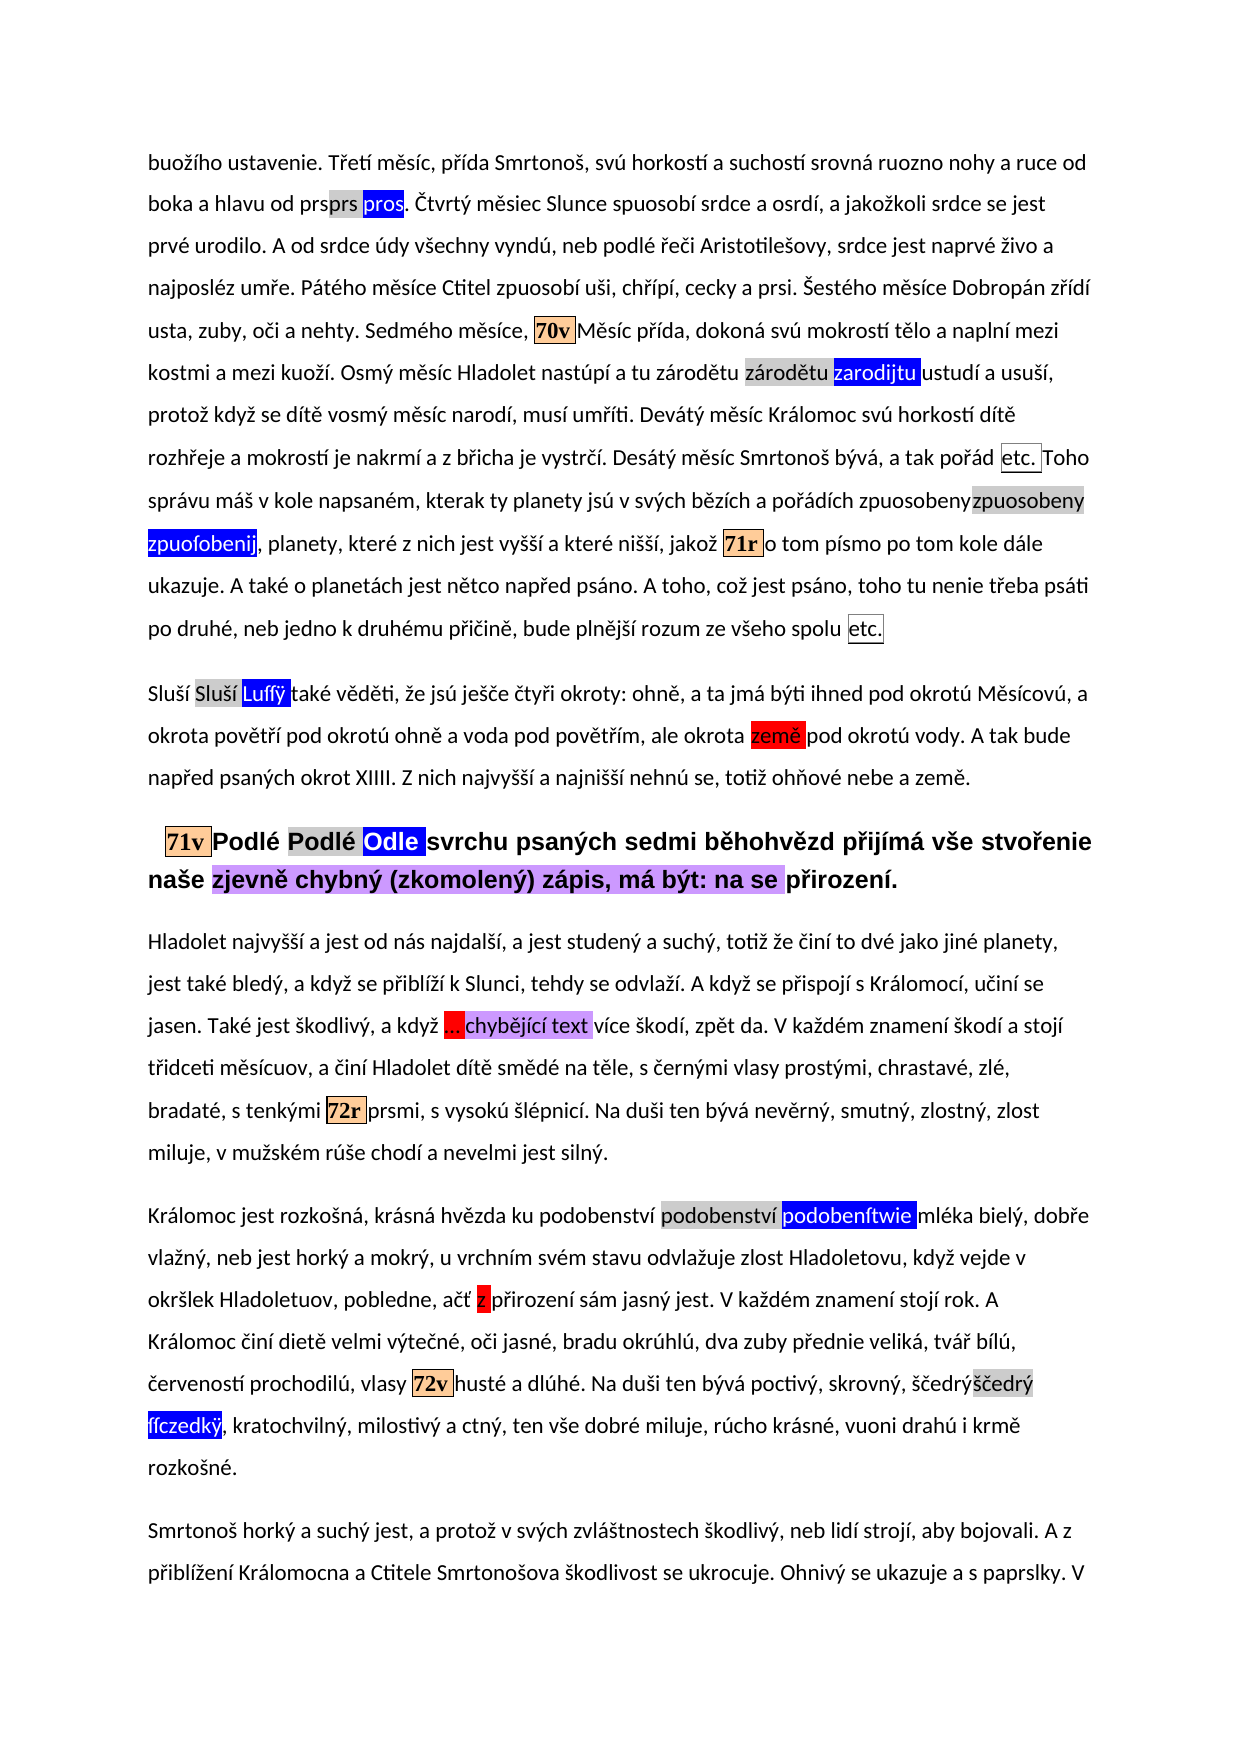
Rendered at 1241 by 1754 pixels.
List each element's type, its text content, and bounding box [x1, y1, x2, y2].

text Hladolet najvyšší a jest od nás najdalší, a jest studený a suchý, totiž že činí to dvé jako jiné planety, jest také bledý, a když se přiblíží k Slunci, tehdy se odvlaží. A když se přispojí s Králomocí, učiní se jasen. Také jest škodlivý, a když … chybějící text více škodí, zpět da. V každém znamení škodí a stojí třidceti měsícuov, a činí Hladolet dítě smědé na těle, s černými vlasy prostými, chrastavé, zlé, bradaté, s tenkými 72r prsmi, s vysokú šlépnicí. Na duši ten bývá nevěrný, smutný, zlostný, zlost miluje, v mužském rúše chodí a nevelmi jest silný. [148, 927, 1093, 1166]
text Sluší Sluší Luſſÿ také věděti, že jsú ješče čtyři okroty: ohně, a ta jmá býti ihned pod okrotú Měsícovú, a okrota povětří pod okrotú ohně a voda pod povětřím, ale okrota země pod okrotú vody. A tak bude napřed psaných okrot XIIII. Z nich najvyšší a najnišší nehnú se, totiž ohňové nebe a země. [148, 679, 1093, 791]
text Králomoc jest rozkošná, krásná hvězda ku podobenství podobenství podobenſtwie mléka bielý, dobře vlažný, neb jest horký a mokrý, u vrchním svém stavu odvlažuje zlost Hladoletovu, když vejde v okršlek Hladoletuov, pobledne, ačť z přirození sám jasný jest. V každém znamení stojí rok. A Králomoc činí dietě velmi výtečné, oči jasné, bradu okrúhlú, dva zuby přednie veliká, tvář bílú, červeností prochodilú, vlasy 72v husté a dlúhé. Na duši ten bývá poctivý, skrovný, ščedrýščedrý ſſczedkÿ, kratochvilný, milostivý a ctný, ten vše dobré miluje, rúcho krásné, vuoni drahú i krmě rozkošné. [148, 1201, 1093, 1481]
text 71v Podlé Podlé Odle svrchu psaných sedmi běhohvězd přijímá vše stvořenie naše zjevně chybný (zkomolený) zápis, má být: na se přirození. [148, 826, 1093, 894]
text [148, 148, 1093, 643]
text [148, 1516, 1093, 1586]
